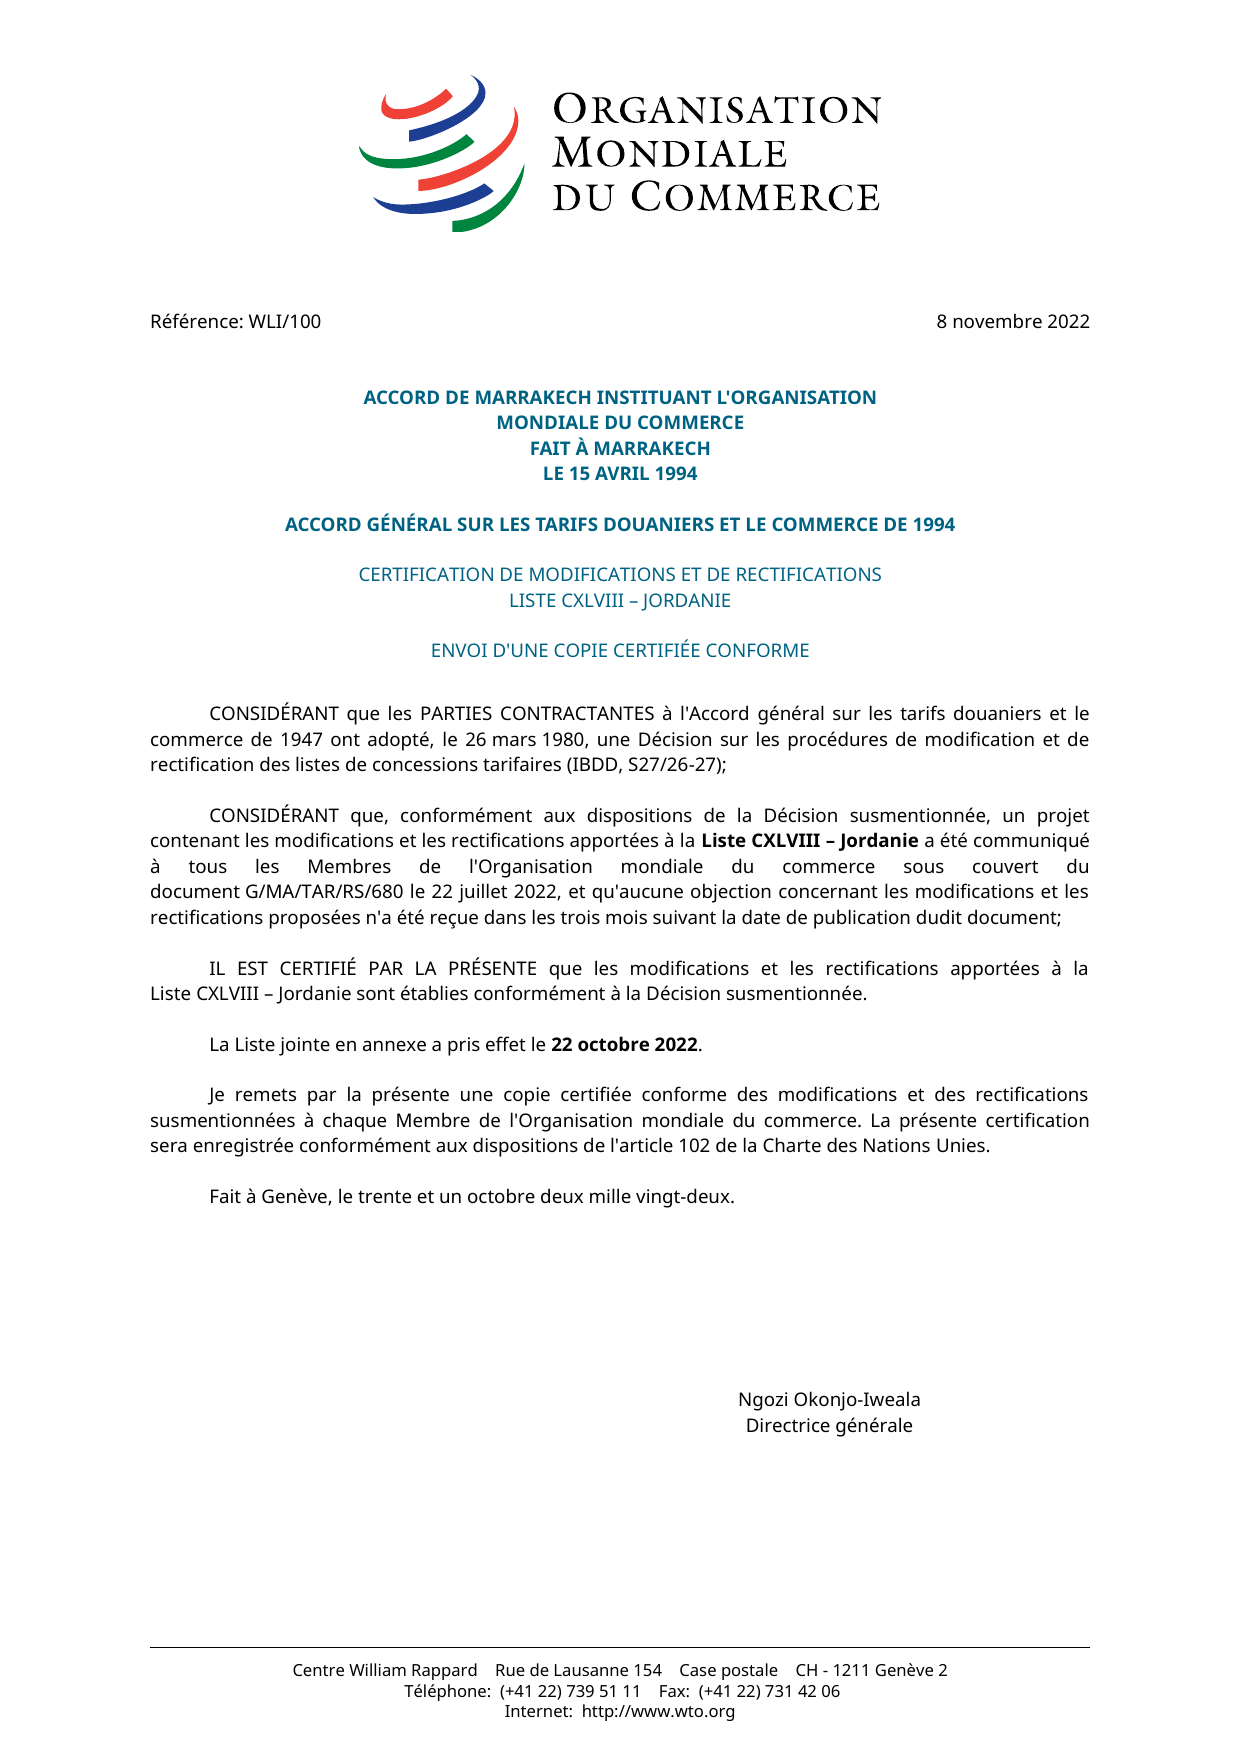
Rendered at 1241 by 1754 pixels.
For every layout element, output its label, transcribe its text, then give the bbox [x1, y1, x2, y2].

text CONSIDÉRANT que, conformément aux dispositions de la Décision susmentionnée, un projet contenant les modifications et les rectifications apportées à la Liste CXLVIII – Jordanie a été communiqué à tous les Membres de l'Organisation mondiale du commerce sous couvert du document G/MA/TAR/RS/680 le 22 juillet 2022, et qu'aucune objection concernant les modifications et les rectifications proposées n'a été reçue dans les trois mois suivant la date de publication dudit document; [150, 802, 1090, 930]
text CONSIDÉRANT que les PARTIES CONTRACTANTES à l'Accord général sur les tarifs douaniers et le commerce de 1947 ont adopté, le 26 mars 1980, une Décision sur les procédures de modification et de rectification des listes de concessions tarifaires (IBDD, S27/26-27); [150, 701, 1090, 777]
text Référence: WLI/100 8 novembre 2022 [150, 308, 1090, 334]
text Fait à Genève, le trente et un octobre deux mille vingt-deux. [150, 1183, 1090, 1208]
text Directrice générale [150, 1412, 1090, 1438]
text Je remets par la présente une copie certifiée conforme des modifications et des rectifications susmentionnées à chaque Membre de l'Organisation mondiale du commerce. La présente certification sera enregistrée conformément aux dispositions de l'article 102 de la Charte des Nations Unies. [150, 1081, 1090, 1158]
text Ngozi Okonjo-Iweala [150, 1387, 1090, 1412]
title ACCORD GÉNÉRAL SUR LES TARIFS DOUANIERS ET LE COMMERCE DE 1994 [150, 511, 1090, 537]
title CERTIFICATION DE MODIFICATIONS ET DE RECTIFICATIONS LISTE CXLVIII – jordanie [150, 562, 1090, 613]
text IL EST CERTIFIÉ PAR LA PRÉSENTE que les modifications et les rectifications apportées à la Liste CXLVIII – Jordanie sont établies conformément à la Décision susmentionnée. [150, 955, 1090, 1006]
title ENVOI D'UNE COPIE CERTIFIÉE CONFORME [150, 638, 1090, 663]
text La Liste jointe en annexe a pris effet le 22 octobre 2022. [150, 1031, 1090, 1056]
title ACCORD DE MARRAKECH INSTITUANT L'ORGANISATION MONDIALE DU COMMERCE FAIT À MARRAKECH LE 15 AVRIL 1994 [150, 384, 1090, 486]
